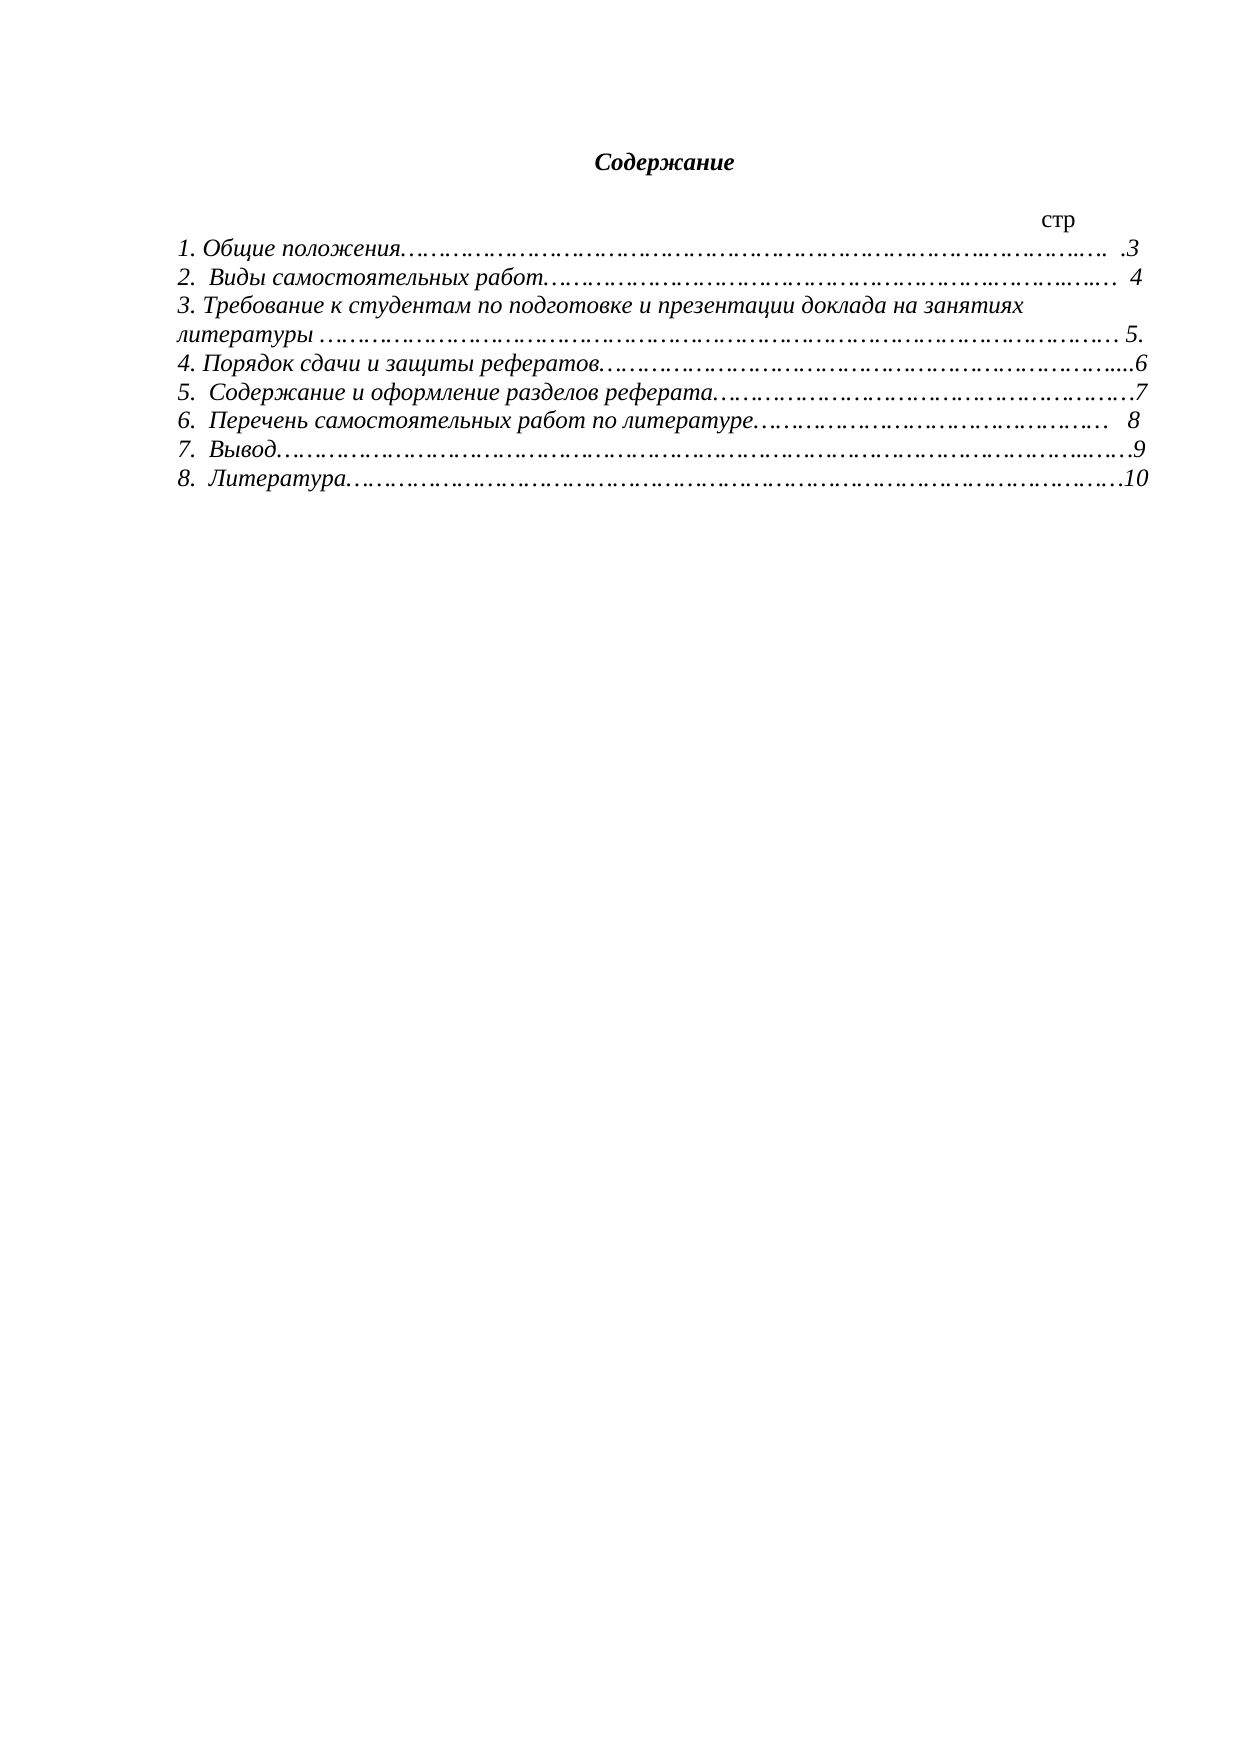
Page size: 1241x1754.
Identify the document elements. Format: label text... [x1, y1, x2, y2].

text 2. Виды самостоятельных работ…………………………………………………….……….….… 4 [177, 262, 1152, 291]
text 7. Вывод………………………………………………………………………………………………..……9 [177, 434, 1152, 463]
text стр [177, 204, 1152, 233]
text 3. Требование к студентам по подготовке и презентации доклада на занятиях литературы ……………………………………………………………………………………………… 5. [177, 291, 1152, 348]
text 1. Общие положения…………………………………………………………………….………….…. .3 [177, 233, 1152, 262]
text 4. Порядок сдачи и защиты рефератов……………………………………………………………....6 [177, 348, 1152, 377]
text Содержание [177, 147, 1152, 176]
text 6. Перечень самостоятельных работ по литературе………………………………………… 8 [177, 406, 1152, 434]
text 8. Литература……………………………………………………………………………………………10 [177, 463, 1152, 492]
text 5. Содержание и оформление разделов реферата…………………………………………………7 [177, 377, 1152, 406]
